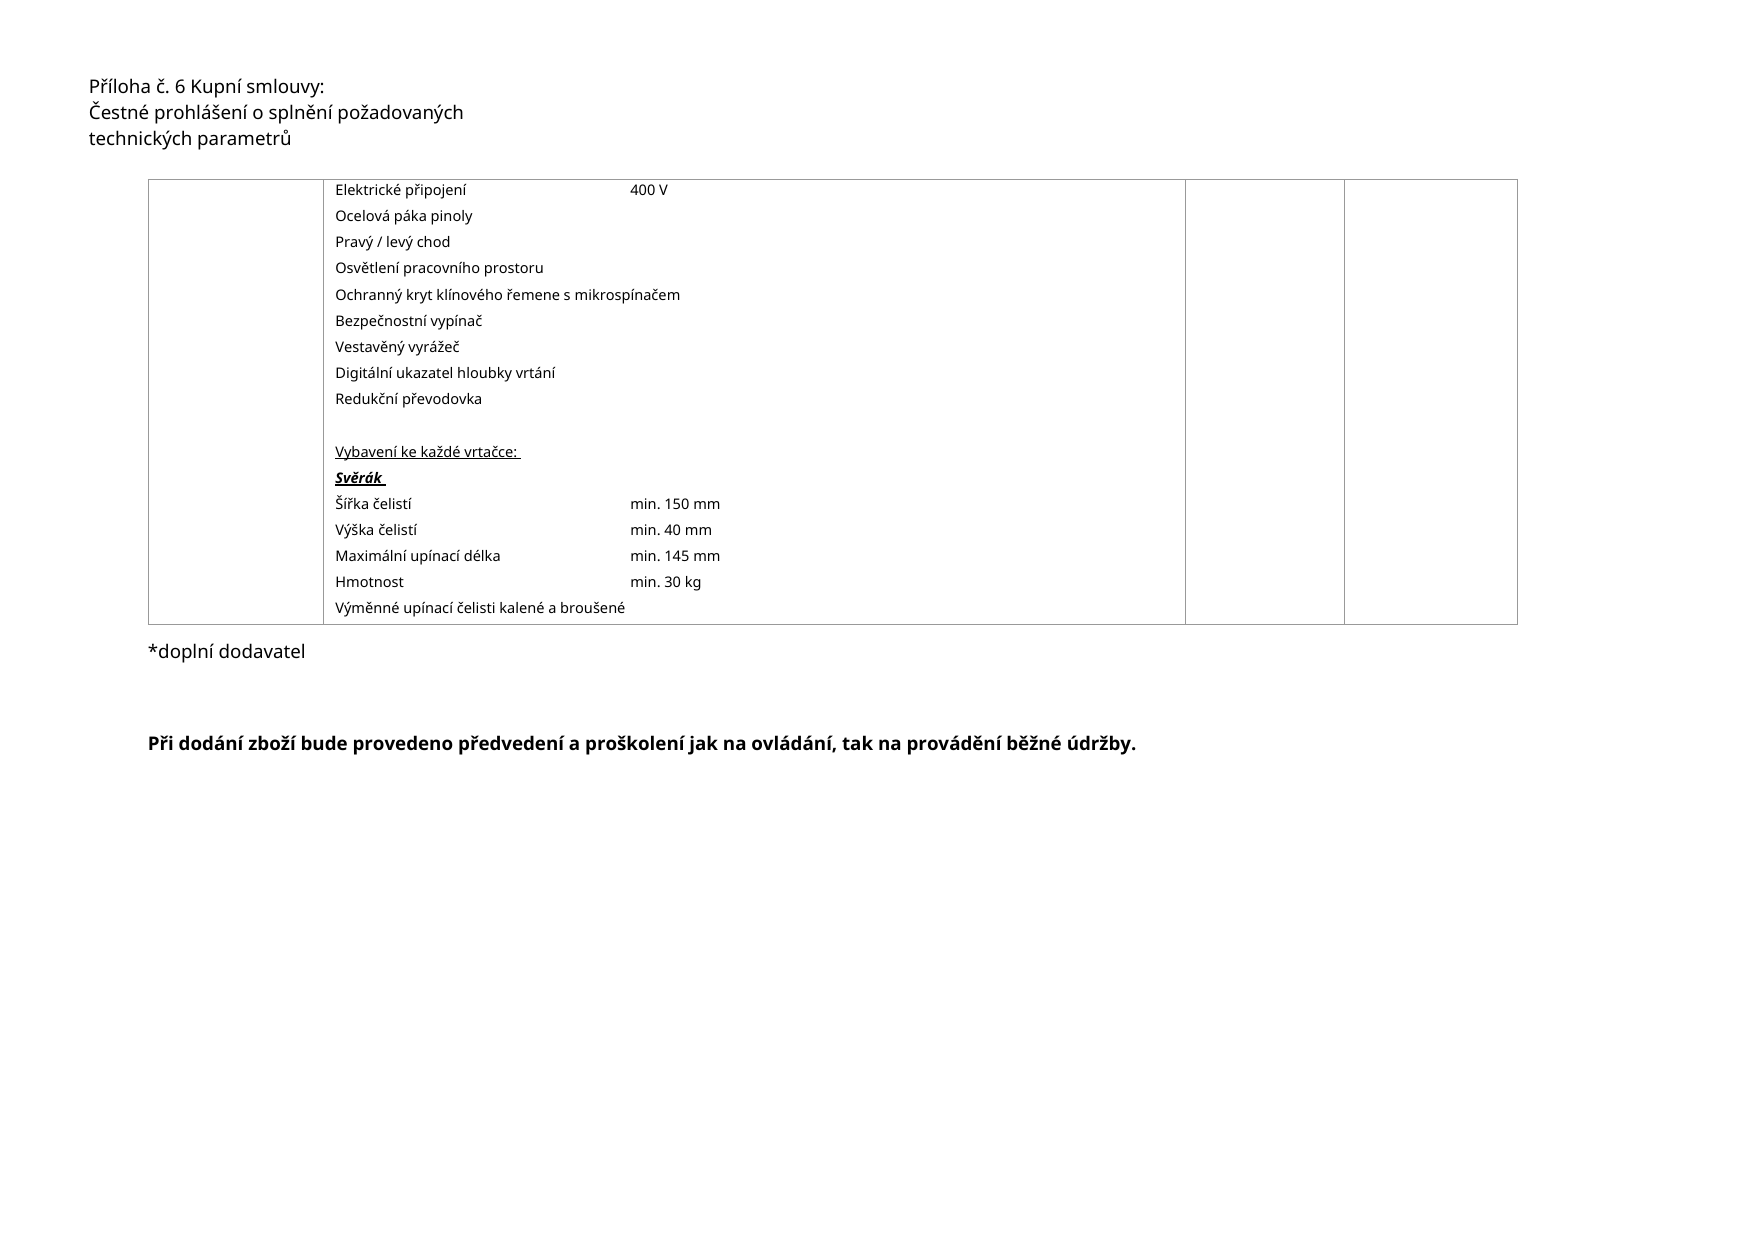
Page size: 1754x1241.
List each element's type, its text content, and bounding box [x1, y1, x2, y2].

table_cell [1186, 180, 1344, 624]
text *doplní dodavatel [148, 638, 1518, 663]
text Při dodání zboží bude provedeno předvedení a proškolení jak na ovládání, tak na provádění běžné údržby. [148, 730, 1518, 755]
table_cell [324, 180, 1185, 624]
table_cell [149, 180, 323, 624]
table_cell [1345, 180, 1517, 624]
